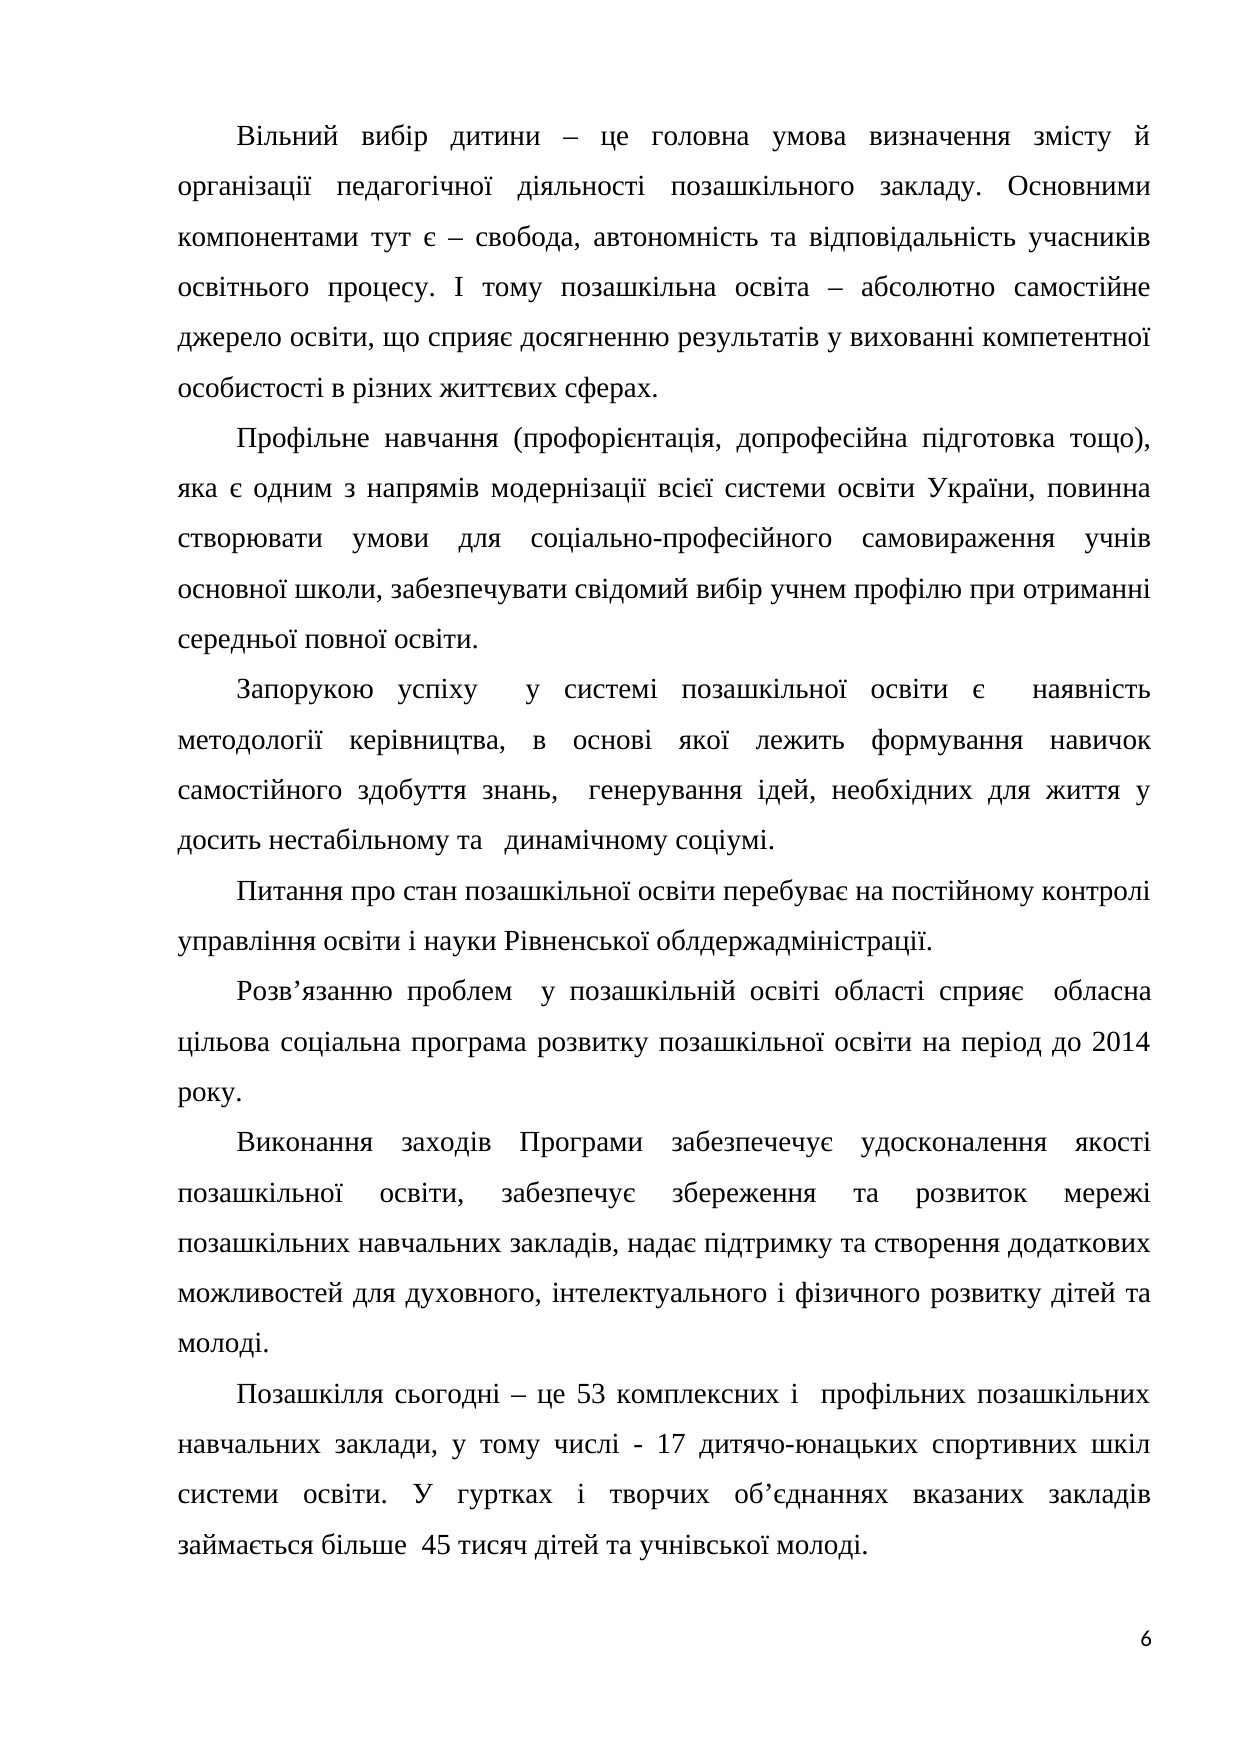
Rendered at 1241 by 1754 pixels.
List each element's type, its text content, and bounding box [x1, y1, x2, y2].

text Запорукою успіху у системі позашкільної освіти є наявність методології керівництва, в основі якої лежить формування навичок самостійного здобуття знань, генерування ідей, необхідних для життя у досить нестабільному та динамічному соціумі. [177, 672, 1152, 856]
text Питання про стан позашкільної освіти перебуває на постійному контролі управління освіти і науки Рівненської облдержадміністрації. [177, 873, 1152, 957]
text Розв’язанню проблем у позашкільній освіті області сприяє обласна цільова соціальна програма розвитку позашкільної освіти на період до 2014 року. [177, 973, 1152, 1108]
text Профільне навчання (профорієнтація, допрофесійна підготовка тощо), яка є одним з напрямів модернізації всієї системи освіти України, повинна створювати умови для соціально-професійного самовираження учнів основної школи, забезпечувати свідомий вибір учнем профілю при отриманні середньої повної освіти. [177, 420, 1152, 655]
text Вільний вибір дитини – це головна умова визначення змісту й організації педагогічної діяльності позашкільного закладу. Основними компонентами тут є – свобода, автономність та відповідальність учасників освітнього процесу. І тому позашкільна освіта – абсолютно самостійне джерело освіти, що сприяє досягненню результатів у вихованні компетентної особистості в різних життєвих сферах. [177, 118, 1152, 403]
text Позашкілля сьогодні – це 53 комплексних і профільних позашкільних навчальних заклади, у тому числі - 17 дитячо-юнацьких спортивних шкіл системи освіти. У гуртках і творчих об’єднаннях вказаних закладів займається більше 45 тисяч дітей та учнівської молоді. [177, 1376, 1152, 1560]
text Виконання заходів Програми забезпечeчує удосконалення якості позашкільної освіти, забезпечує збереження та розвиток мережі позашкільних навчальних закладів, надає підтримку та створення додаткових можливостей для духовного, інтелектуального і фізичного розвитку дітей та молоді. [177, 1124, 1152, 1359]
